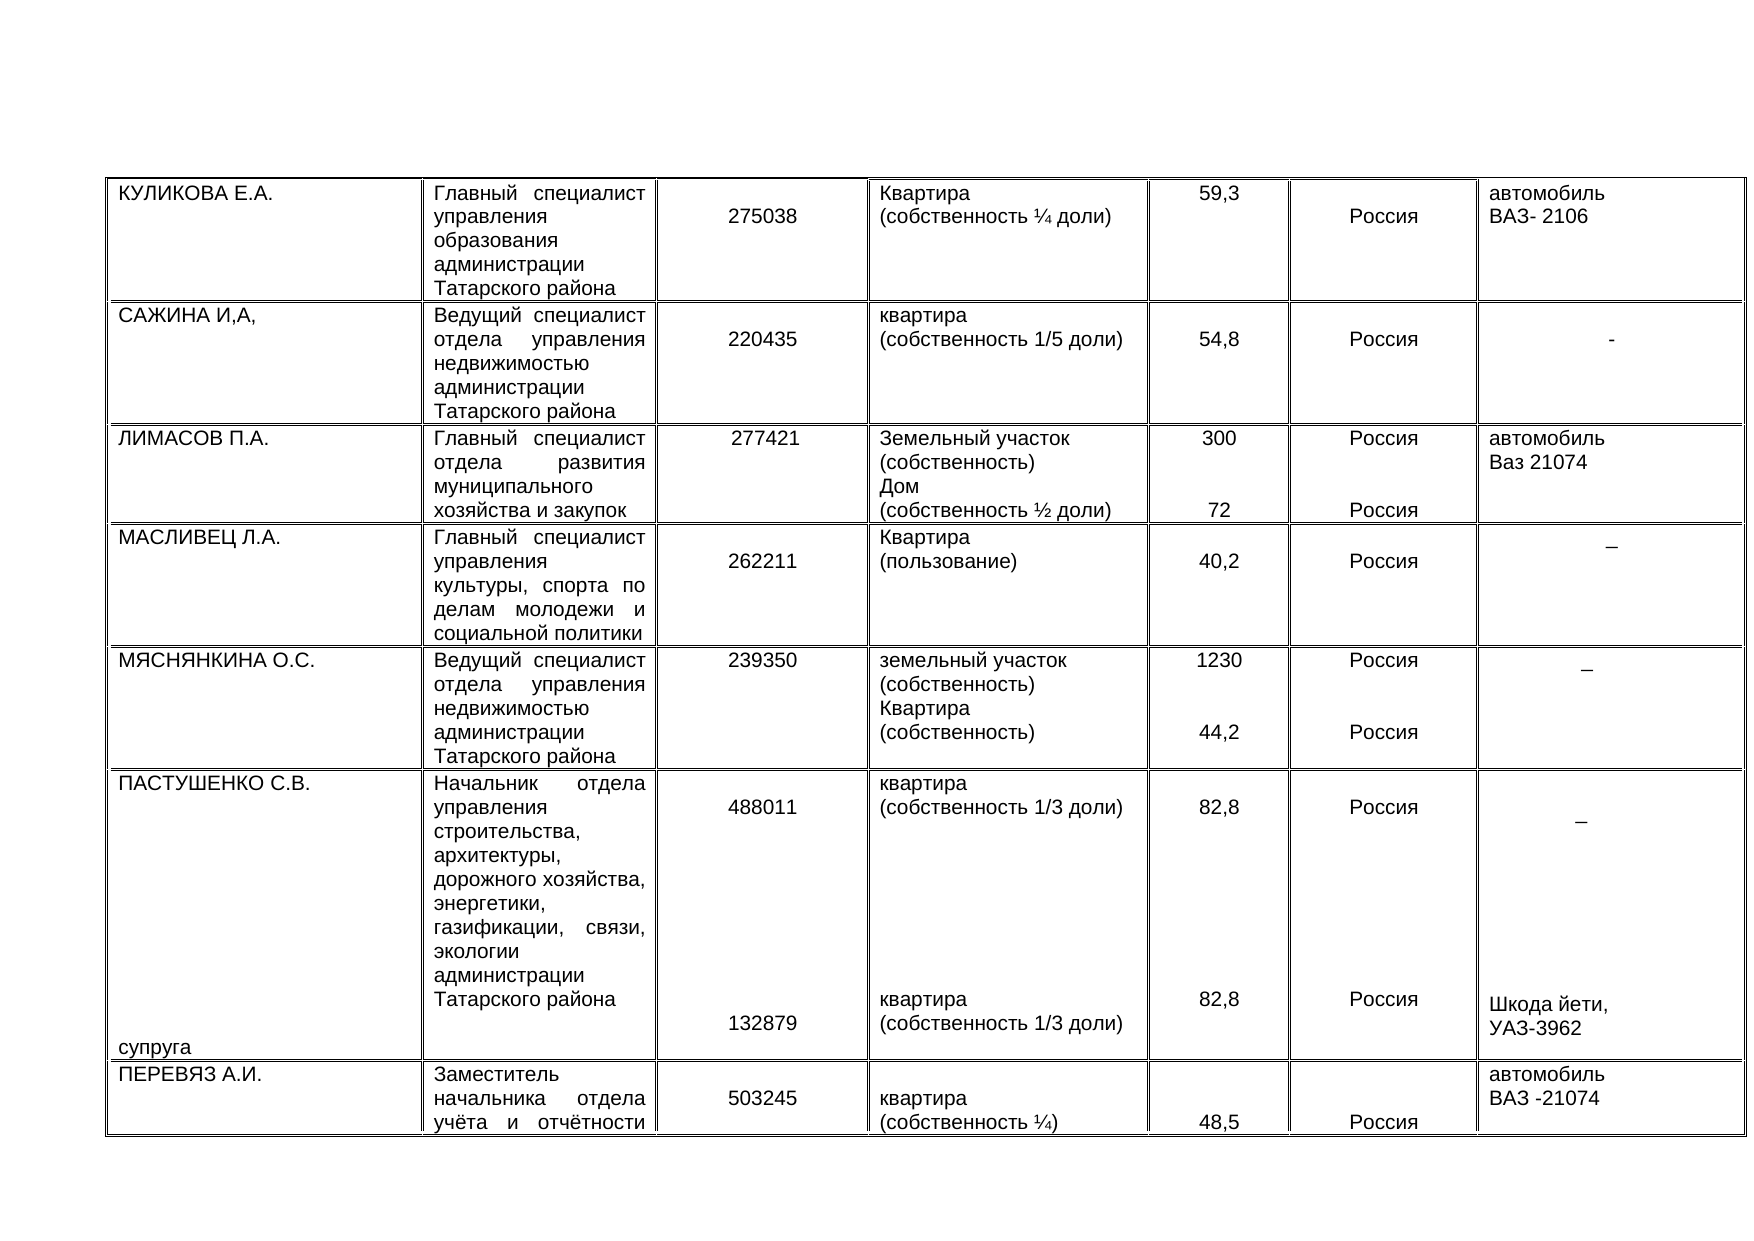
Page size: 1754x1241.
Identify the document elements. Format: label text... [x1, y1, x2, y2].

table_cell Начальник отдела управления строительства, архитектуры, дорожного хозяйства, энергетики, газификации, связи, экологии администрации Татарского района [424, 771, 655, 1058]
table_cell _ Шкода йети, УАЗ-3962 [1478, 768, 1745, 1058]
table_cell 300 72 [1150, 426, 1288, 522]
table_cell Россия [1291, 180, 1476, 300]
table_cell 488011 132879 [658, 771, 867, 1058]
table_cell _ [1478, 522, 1745, 645]
table_cell ЛИМАСОВ П.А. [107, 423, 422, 522]
table_cell квартира (собственность 1/5 доли) [870, 303, 1147, 423]
table_cell Ведущий специалист отдела управления недвижимостью администрации Татарского района [424, 648, 655, 768]
table_cell 220435 [658, 303, 867, 423]
table_cell 59,3 [1150, 180, 1288, 300]
table_cell Квартира (собственность ¼ доли) [870, 180, 1147, 300]
table_cell 503245 132150 [657, 1062, 868, 1133]
table_cell Россия Россия [1291, 648, 1476, 768]
table_cell 239350 [658, 648, 867, 768]
table_cell 40,2 [1150, 525, 1288, 645]
table_cell 262211 [658, 525, 867, 645]
table_cell автомобиль Ваз 21074 [1478, 423, 1745, 522]
table_cell САЖИНА И,А, [107, 300, 422, 423]
table_cell 48,5 48,5 [1149, 1059, 1290, 1133]
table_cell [422, 1059, 657, 1133]
table_cell 54,8 [1150, 303, 1288, 423]
table_cell ПАСТУШЕНКО С.В. супруга [107, 768, 422, 1058]
table_cell Главный специалист управления культуры, спорта по делам молодежи и социальной политики [424, 525, 655, 645]
table_cell МАСЛИВЕЦ Л.А. [107, 522, 422, 645]
table_cell Россия Россия [1291, 426, 1476, 522]
table_cell - [1478, 300, 1745, 423]
table_cell 277421 [658, 426, 867, 522]
table_cell Земельный участок (собственность) Дом (собственность ½ доли) [870, 426, 1147, 522]
table_cell автомобиль ВАЗ- 2106 [1479, 178, 1744, 300]
table_cell _ [1478, 645, 1745, 768]
table_cell Ведущий специалист отдела управления недвижимостью администрации Татарского района [424, 303, 655, 423]
table_cell ПЕРЕВЯЗ А.И. супруг [108, 1059, 422, 1133]
table_cell 1230 44,2 [1150, 648, 1288, 768]
table_cell Квартира (пользование) [870, 525, 1147, 645]
table_cell Россия [1291, 525, 1476, 645]
table_cell Россия Россия [1290, 1059, 1478, 1133]
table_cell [868, 1059, 1149, 1133]
table_cell Россия [1291, 303, 1476, 423]
table_cell Главный специалист управления образования администрации Татарского района [424, 179, 655, 300]
table_cell Главный специалист отдела развития муниципального хозяйства и закупок [424, 426, 655, 522]
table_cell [1478, 1059, 1744, 1133]
table_cell КУЛИКОВА Е.А. [108, 179, 421, 300]
table_cell 275038 [658, 179, 867, 300]
table_cell МЯСНЯНКИНА О.С. [107, 645, 422, 768]
table_cell 82,8 82,8 [1150, 771, 1288, 1058]
table_cell земельный участок (собственность) Квартира (собственность) [870, 648, 1147, 768]
table_cell квартира (собственность 1/3 доли) квартира (собственность 1/3 доли) [870, 771, 1147, 1058]
table_cell Россия Россия [1291, 771, 1476, 1058]
